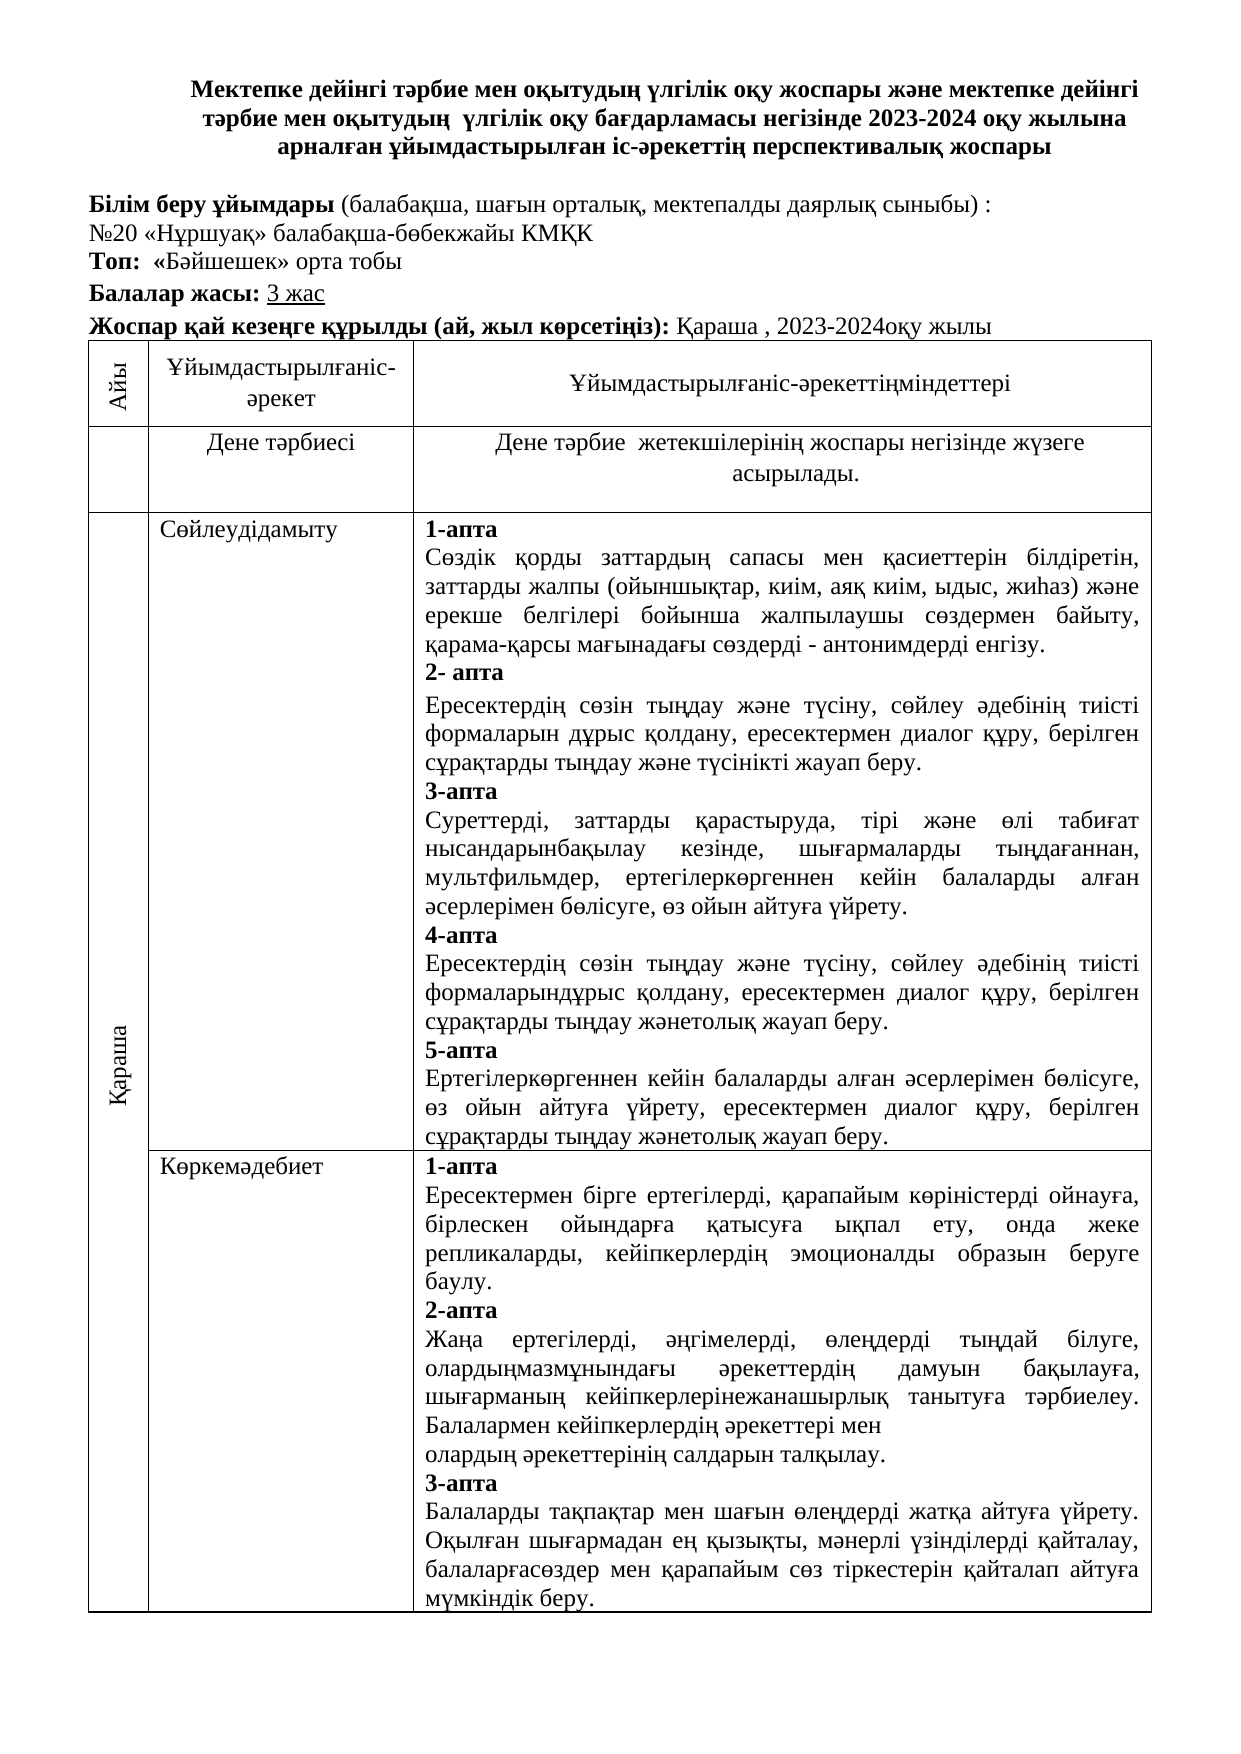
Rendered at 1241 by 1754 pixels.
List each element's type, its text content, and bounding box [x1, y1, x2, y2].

table_cell 1-апта Сөздік қорды заттардың сапасы мен қасиеттерін білдіретін, заттарды жалпы (ойыншықтар, киім, аяқ киім, ыдыс, жиһаз) және ерекше белгілері бойынша жалпылаушы сөздермен байыту, қарама-қарсы мағынадағы сөздерді - антонимдерді енгізу. 2- апта Ересектердің сөзін тыңдау және түсіну, сөйлеу әдебінің тиісті формаларын дұрыс қолдану, ересектермен диалог құру, берілген сұрақтарды тыңдау және түсінікті жауап беру. 3-апта Суреттерді, заттарды қарастыруда, тірі және өлі табиғат нысандарынбақылау кезінде, шығармаларды тыңдағаннан, мультфильмдер, ертегілеркөргеннен кейін балаларды алған әсерлерімен бөлісуге, өз ойын айтуға үйрету. 4-апта Ересектердің сөзін тыңдау және түсіну, сөйлеу әдебінің тиісті формаларындұрыс қолдану, ересектермен диалог құру, берілген сұрақтарды тыңдау жәнетолық жауап беру. 5-апта Ертегілеркөргеннен кейін балаларды алған әсерлерімен бөлісуге, өз ойын айтуға үйрету, ересектермен диалог құру, берілген сұрақтарды тыңдау жәнетолық жауап беру. [414, 513, 1151, 1150]
table_cell Қараша [89, 513, 148, 1611]
table_cell Көркемәдебиет [149, 1151, 413, 1611]
table_cell [89, 427, 148, 512]
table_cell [414, 1151, 1151, 1611]
table_cell Дене тәрбиесі [149, 427, 413, 512]
table_header Айы [89, 341, 148, 426]
table_cell Сөйлеудідамыту [149, 513, 413, 1150]
text Жоспар қай кезеңге құрылды (ай, жыл көрсетіңіз): Қараша , 2023-2024оқу жылы [88, 311, 1152, 339]
text Мектепке дейінгі тәрбие мен оқытудың үлгілік оқу жоспары және мектепке дейінгі тәрбие мен оқытудың үлгілік оқу бағдарламасы негізінде 2023-2024 оқу жылына арналған ұйымдастырылған іс-әрекеттің перспективалық жоспары [177, 74, 1152, 160]
table_header Ұйымдастырылғаніс-әрекеттіңміндеттері [414, 341, 1151, 426]
table_header Ұйымдастырылғаніс-әрекет [149, 341, 413, 426]
text №20 «Нұршуақ» балабақша-бөбекжайы КМҚК [88, 218, 1152, 246]
table_cell Дене тәрбие жетекшілерінің жоспары негізінде жүзеге асырылады. [414, 427, 1151, 512]
text Балалар жасы: 3 жас [88, 278, 1152, 307]
text Білім беру ұйымдары (балабақша, шағын орталық, мектепалды даярлық сыныбы) : [88, 189, 1152, 218]
text Топ: «Бәйшешек» орта тобы [88, 246, 1152, 275]
